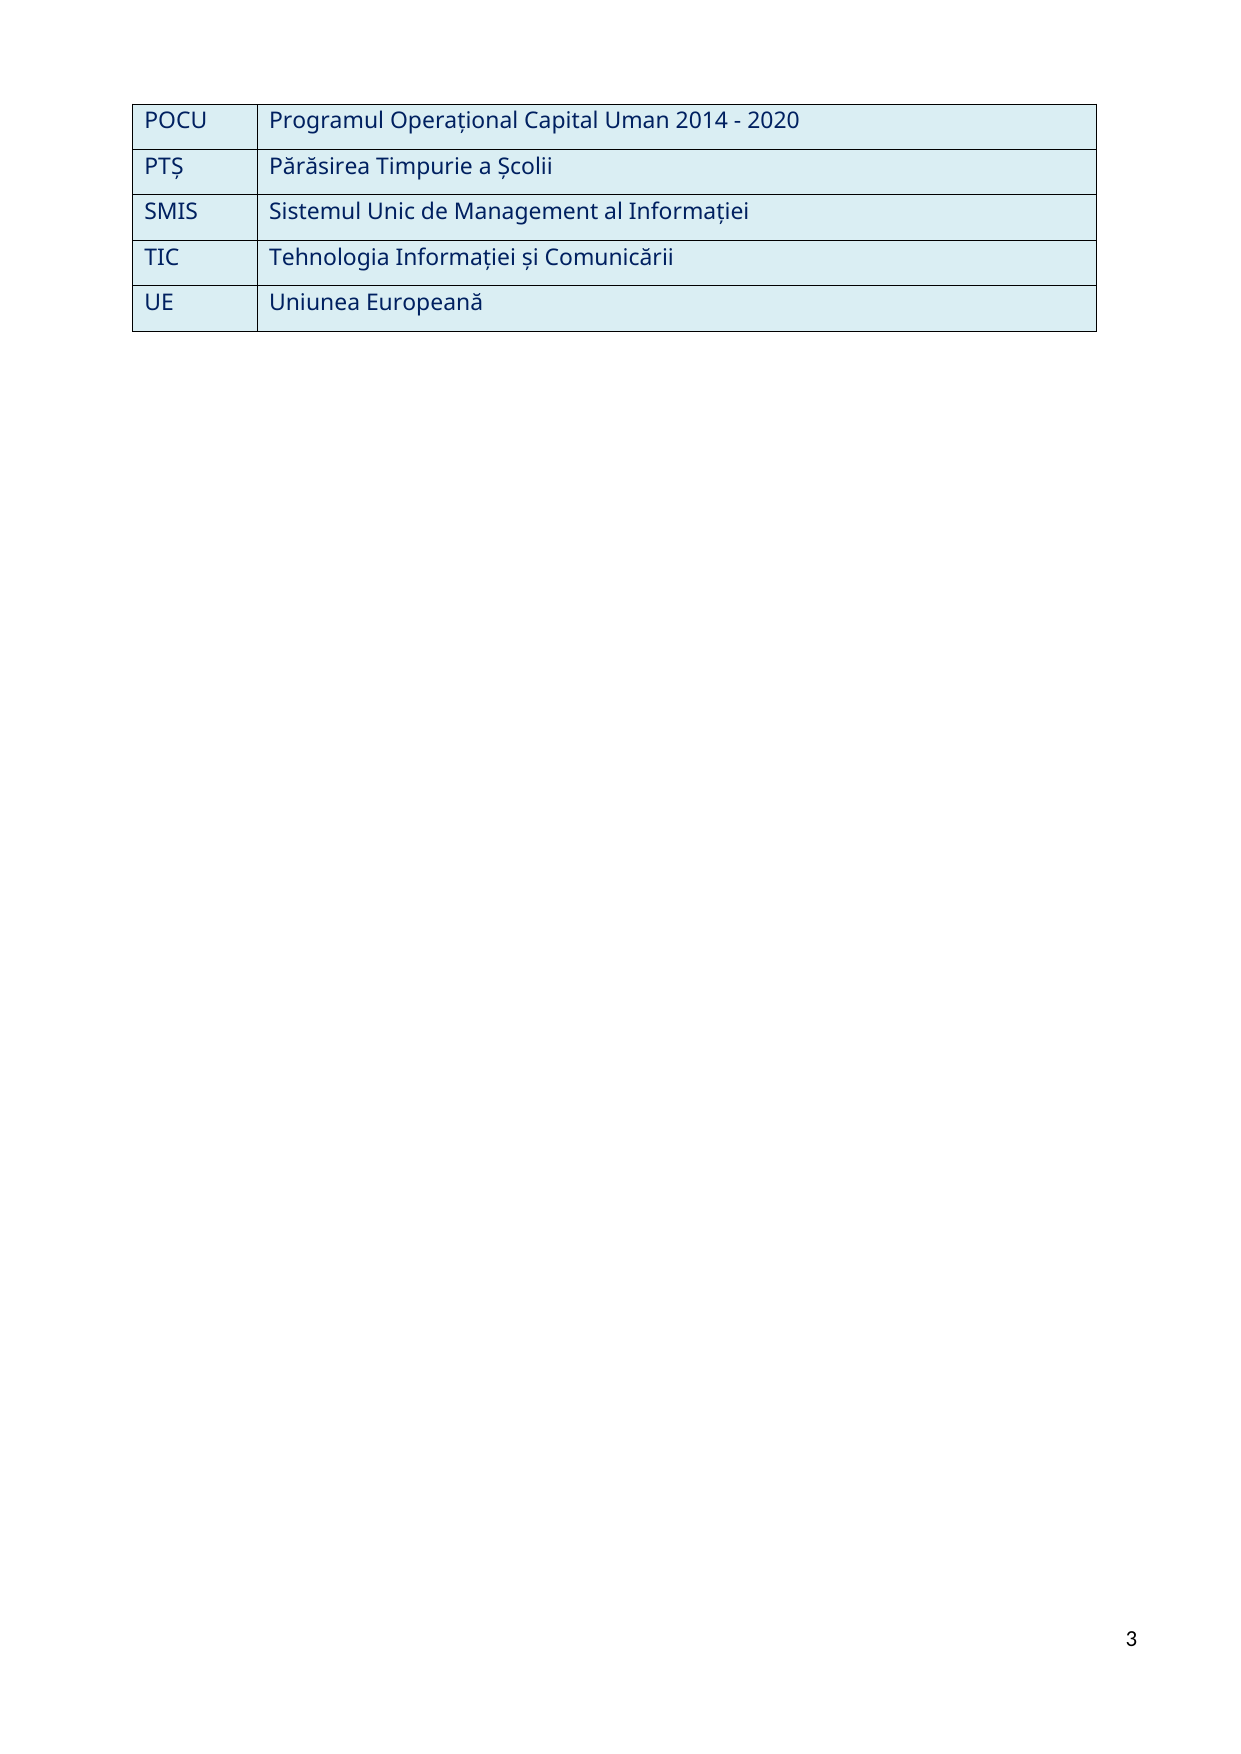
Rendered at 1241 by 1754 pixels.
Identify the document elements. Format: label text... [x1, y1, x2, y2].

table_cell POCU [133, 105, 257, 149]
table_cell SMIS [133, 195, 257, 240]
table_cell Programul Operațional Capital Uman 2014 - 2020 [258, 105, 1096, 149]
table_cell PTȘ [133, 150, 257, 194]
table_cell Tehnologia Informației și Comunicării [258, 241, 1096, 285]
table_cell Uniunea Europeană [258, 286, 1096, 331]
table_cell TIC [133, 241, 257, 285]
table_cell UE [133, 286, 257, 331]
table_cell Părăsirea Timpurie a Școlii [258, 150, 1096, 194]
table_cell Sistemul Unic de Management al Informației [258, 195, 1096, 240]
